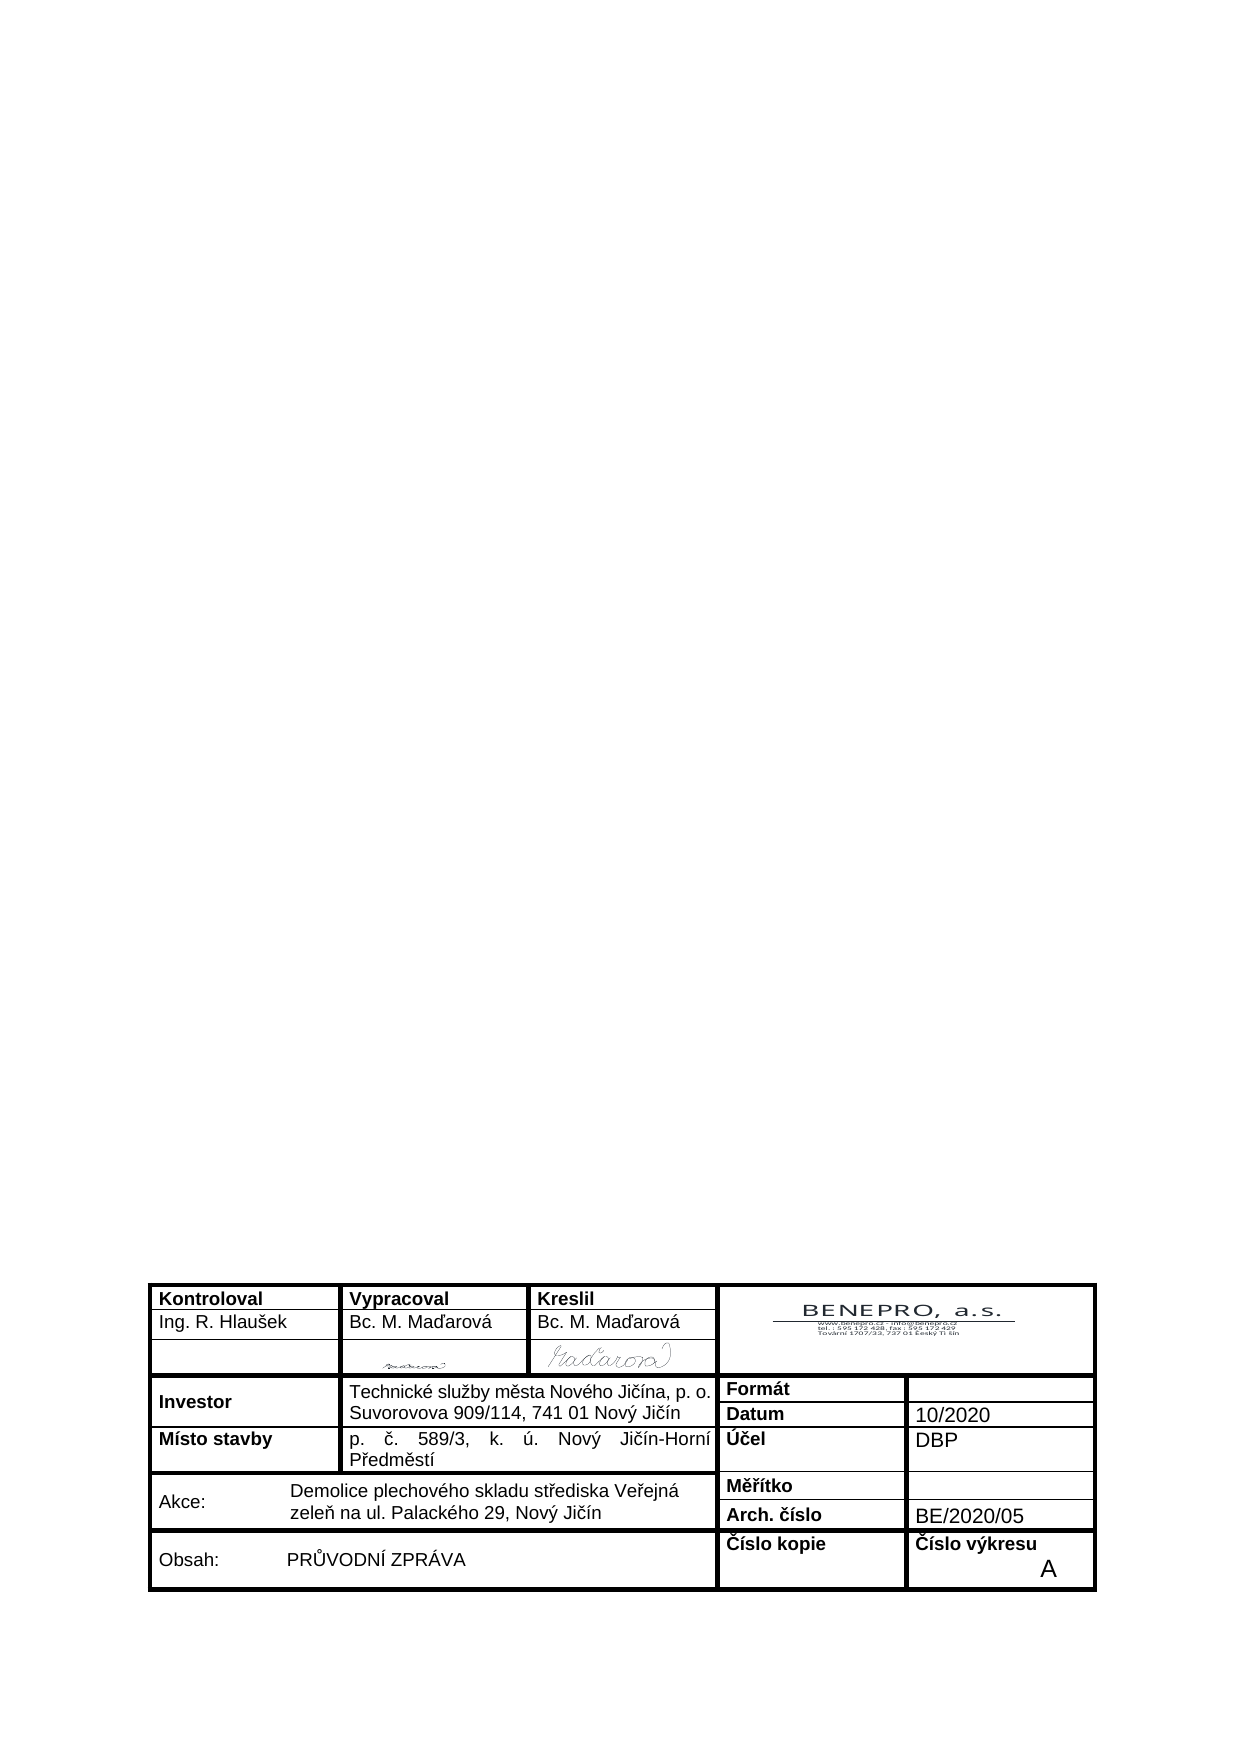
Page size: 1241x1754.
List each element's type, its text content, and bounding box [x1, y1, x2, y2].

table_cell p. č. 589/3, k. ú. Nový Jičín-Horní Předměstí [343, 1428, 715, 1471]
table_cell Datum [720, 1403, 904, 1426]
table_header Kontroloval [152, 1287, 338, 1309]
table_cell Ing. R. Hlaušek [152, 1310, 338, 1339]
table_cell Místo stavby [152, 1428, 338, 1471]
table_cell Účel [720, 1428, 904, 1471]
table_cell [909, 1378, 1093, 1401]
table_cell 10/2020 [909, 1403, 1093, 1426]
table_cell Akce: [152, 1475, 281, 1528]
table_header [720, 1287, 1093, 1373]
table_cell Měřítko [720, 1472, 904, 1499]
table_cell Obsah: PRŮVODNÍ ZPRÁVA [152, 1533, 715, 1587]
table_cell Bc. M. Maďarová [531, 1310, 715, 1339]
table_cell [531, 1340, 715, 1373]
table_header Kreslil [531, 1287, 715, 1309]
table_header Vypracoval [343, 1287, 526, 1309]
table_cell Číslo výkresu A [909, 1533, 1093, 1587]
table_cell Formát [720, 1378, 904, 1401]
table_cell [909, 1472, 1093, 1499]
table_cell [343, 1340, 526, 1373]
table_cell Technické služby města Nového Jičína, p. o. Suvorovova 909/114, 741 01 Nový Jičín [343, 1378, 715, 1426]
table_cell Arch. číslo [720, 1500, 904, 1528]
table_cell Bc. M. Maďarová [343, 1310, 526, 1339]
table_cell DBP [909, 1428, 1093, 1471]
table_cell Demolice plechového skladu střediska Veřejná zeleň na ul. Palackého 29, Nový Jičín [281, 1475, 715, 1528]
table_cell Číslo kopie [720, 1533, 904, 1587]
table_cell Investor [152, 1378, 338, 1426]
table_cell BE/2020/05 [909, 1500, 1093, 1528]
table_cell [152, 1340, 338, 1373]
